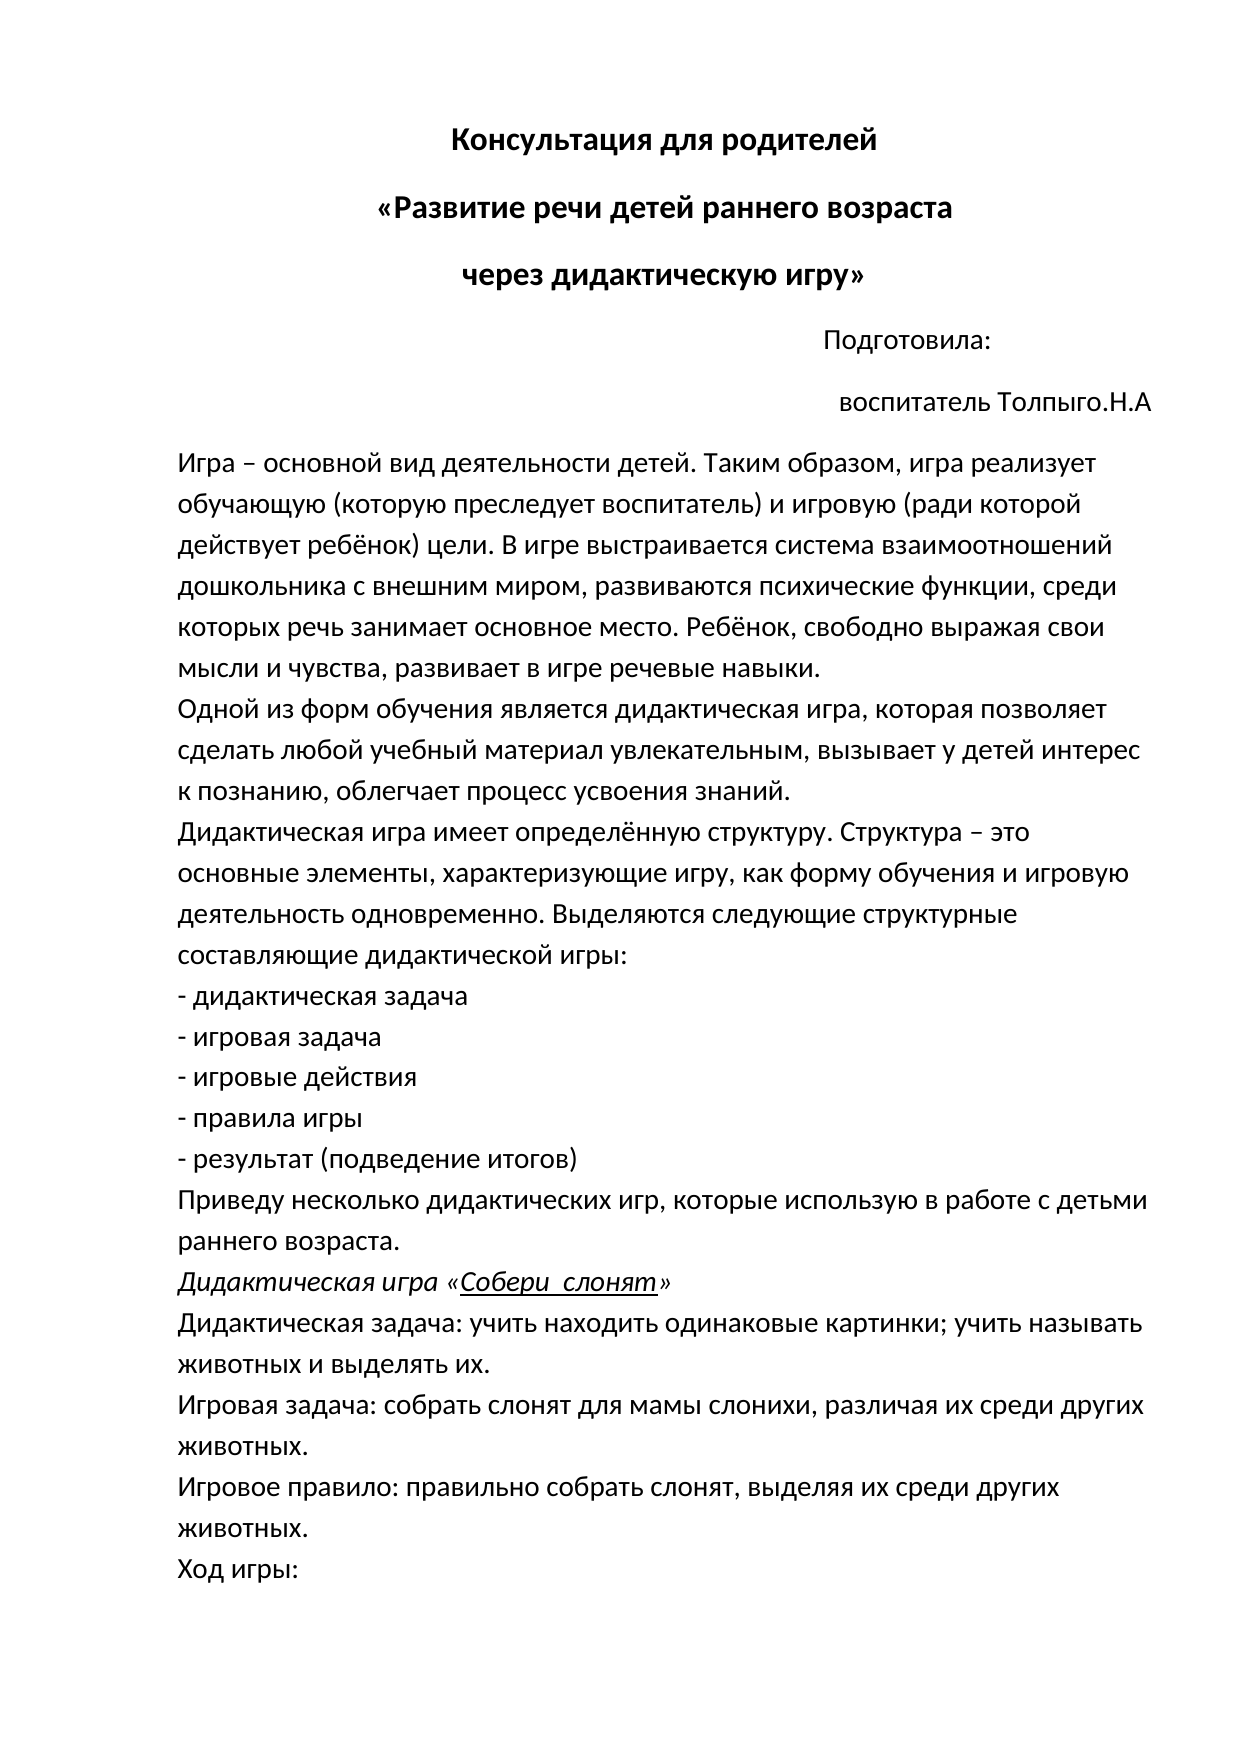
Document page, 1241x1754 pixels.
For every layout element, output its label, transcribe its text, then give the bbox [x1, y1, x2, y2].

text Дидактическая игра «Собери слонят» [177, 1263, 1152, 1299]
text Одной из форм обучения является дидактическая игра, которая позволяет сделать любой учебный материал увлекательным, вызывает у детей интерес к познанию, облегчает процесс усвоения знаний. [177, 690, 1152, 808]
text Ход игры: [177, 1550, 1152, 1585]
text через дидактическую игру» [177, 253, 1152, 294]
text - дидактическая задача [177, 977, 1152, 1012]
text Дидактическая задача: учить находить одинаковые картинки; учить называть животных и выделять их. [177, 1304, 1152, 1381]
text - правила игры [177, 1099, 1152, 1135]
text Подготовила: [177, 321, 1152, 357]
text Игра – основной вид деятельности детей. Таким образом, игра реализует обучающую (которую преследует воспитатель) и игровую (ради которой действует ребёнок) цели. В игре выстраивается система взаимоотношений дошкольника с внешним миром, развиваются психические функции, среди которых речь занимает основное место. Ребёнок, свободно выражая свои мысли и чувства, развивает в игре речевые навыки. [177, 444, 1152, 685]
text - результат (подведение итогов) [177, 1140, 1152, 1176]
text Игровая задача: собрать слонят для мамы слонихи, различая их среди других животных. [177, 1386, 1152, 1463]
text - игровые действия [177, 1058, 1152, 1094]
text Консультация для родителей [177, 118, 1152, 159]
text Дидактическая игра имеет определённую структуру. Структура – это основные элементы, характеризующие игру, как форму обучения и игровую деятельность одновременно. Выделяются следующие структурные составляющие дидактической игры: [177, 813, 1152, 971]
text - игровая задача [177, 1018, 1152, 1053]
text Игровое правило: правильно собрать слонят, выделяя их среди других животных. [177, 1468, 1152, 1544]
text Приведу несколько дидактических игр, которые использую в работе с детьми раннего возраста. [177, 1181, 1152, 1258]
text «Развитие речи детей раннего возраста [177, 186, 1152, 226]
text воспитатель Толпыго.Н.А [177, 383, 1152, 418]
